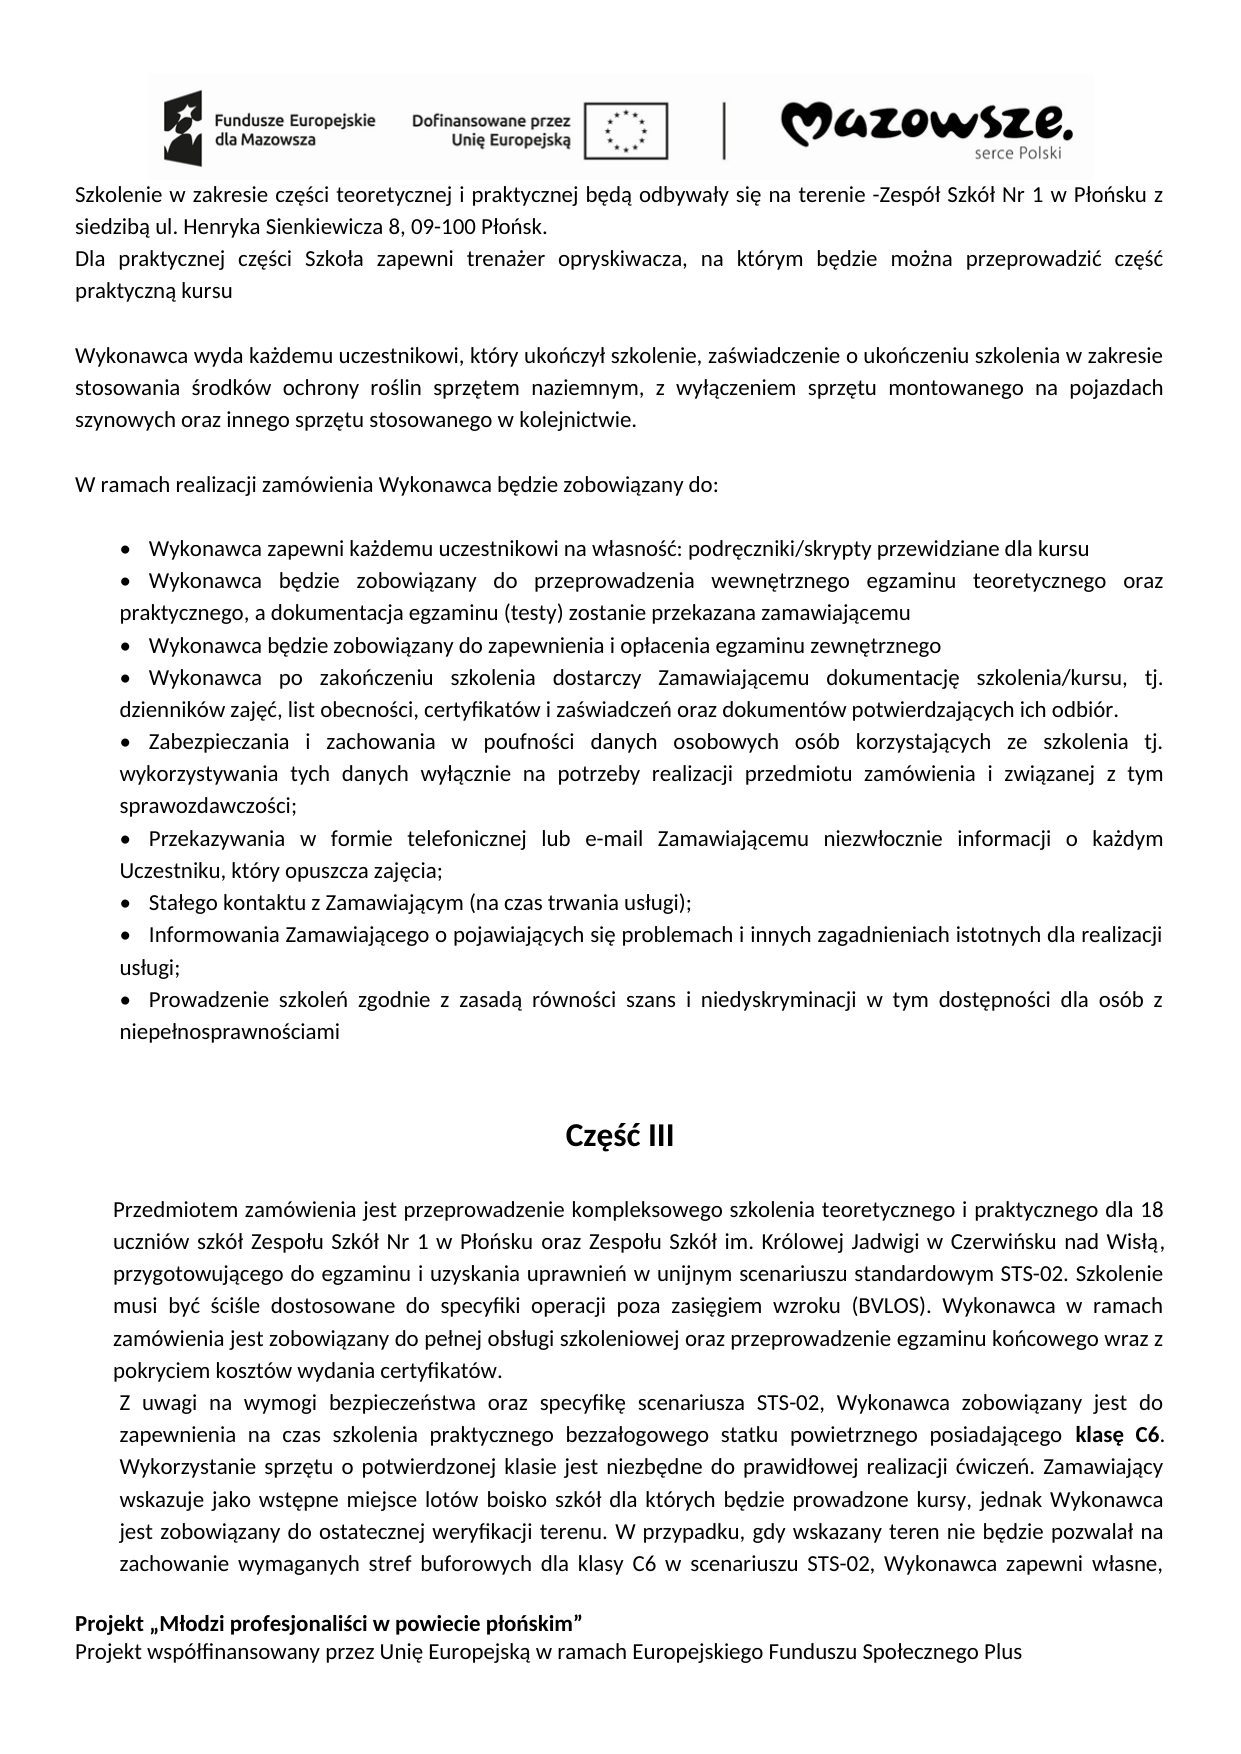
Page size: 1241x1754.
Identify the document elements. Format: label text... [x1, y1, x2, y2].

text Część III [75, 1113, 1165, 1154]
text • Wykonawca zapewni każdemu uczestnikowi na własność: podręczniki/skrypty przewidziane dla kursu [119, 534, 1165, 562]
text • Wykonawca będzie zobowiązany do przeprowadzenia wewnętrznego egzaminu teoretycznego oraz praktycznego, a dokumentacja egzaminu (testy) zostanie przekazana zamawiającemu [119, 566, 1165, 627]
text • Wykonawca będzie zobowiązany do zapewnienia i opłacenia egzaminu zewnętrznego [119, 631, 1165, 659]
text • Wykonawca po zakończeniu szkolenia dostarczy Zamawiającemu dokumentację szkolenia/kursu, tj. dzienników zajęć, list obecności, certyfikatów i zaświadczeń oraz dokumentów potwierdzających ich odbiór. [119, 663, 1165, 723]
text W ramach realizacji zamówienia Wykonawca będzie zobowiązany do: [75, 470, 1165, 498]
picture [148, 73, 1094, 180]
text Dla praktycznej części Szkoła zapewni trenażer opryskiwacza, na którym będzie można przeprowadzić część praktyczną kursu [75, 244, 1165, 305]
text Przedmiotem zamówienia jest przeprowadzenie kompleksowego szkolenia teoretycznego i praktycznego dla 18 uczniów szkół Zespołu Szkół Nr 1 w Płońsku oraz Zespołu Szkół im. Królowej Jadwigi w Czerwińsku nad Wisłą, przygotowującego do egzaminu i uzyskania uprawnień w unijnym scenariuszu standardowym STS-02. Szkolenie musi być ściśle dostosowane do specyfiki operacji poza zasięgiem wzroku (BVLOS). Wykonawca w ramach zamówienia jest zobowiązany do pełnej obsługi szkoleniowej oraz przeprowadzenie egzaminu końcowego wraz z pokryciem kosztów wydania certyfikatów. [113, 1195, 1165, 1384]
text Wykonawca wyda każdemu uczestnikowi, który ukończył szkolenie, zaświadczenie o ukończeniu szkolenia w zakresie stosowania środków ochrony roślin sprzętem naziemnym, z wyłączeniem sprzętu montowanego na pojazdach szynowych oraz innego sprzętu stosowanego w kolejnictwie. [75, 341, 1165, 433]
text • Przekazywania w formie telefonicznej lub e-mail Zamawiającemu niezwłocznie informacji o każdym Uczestniku, który opuszcza zajęcia; [119, 824, 1165, 884]
text • Prowadzenie szkoleń zgodnie z zasadą równości szans i niedyskryminacji w tym dostępności dla osób z niepełnosprawnościami [119, 985, 1165, 1045]
text Szkolenie w zakresie części teoretycznej i praktycznej będą odbywały się na terenie -Zespół Szkół Nr 1 w Płońsku z siedzibą ul. Henryka Sienkiewicza 8, 09-100 Płońsk. [75, 180, 1165, 240]
text • Zabezpieczania i zachowania w poufności danych osobowych osób korzystających ze szkolenia tj. wykorzystywania tych danych wyłącznie na potrzeby realizacji przedmiotu zamówienia i związanej z tym sprawozdawczości; [119, 727, 1165, 820]
text • Stałego kontaktu z Zamawiającym (na czas trwania usługi); [119, 888, 1165, 916]
text • Informowania Zamawiającego o pojawiających się problemach i innych zagadnieniach istotnych dla realizacji usługi; [119, 920, 1165, 981]
